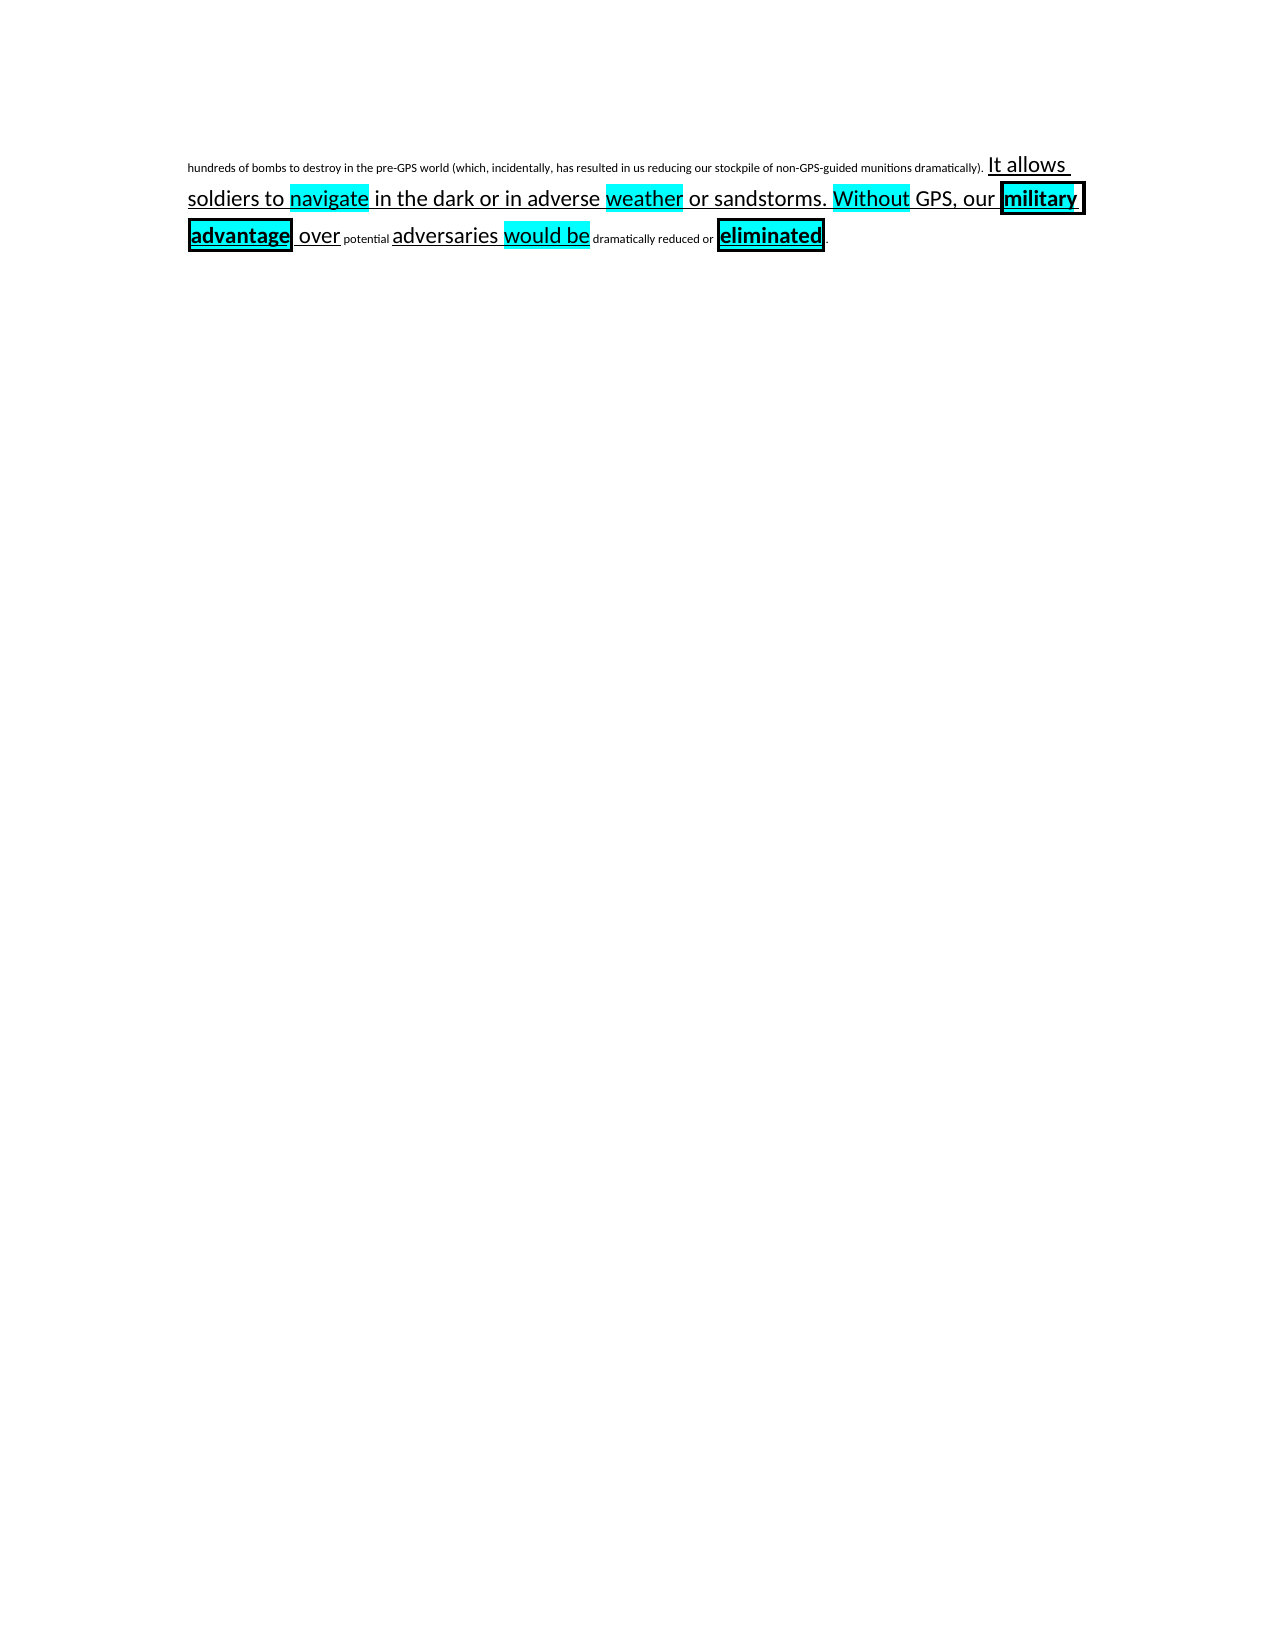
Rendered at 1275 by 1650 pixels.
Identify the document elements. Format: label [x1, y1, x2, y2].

text [187, 150, 1087, 252]
